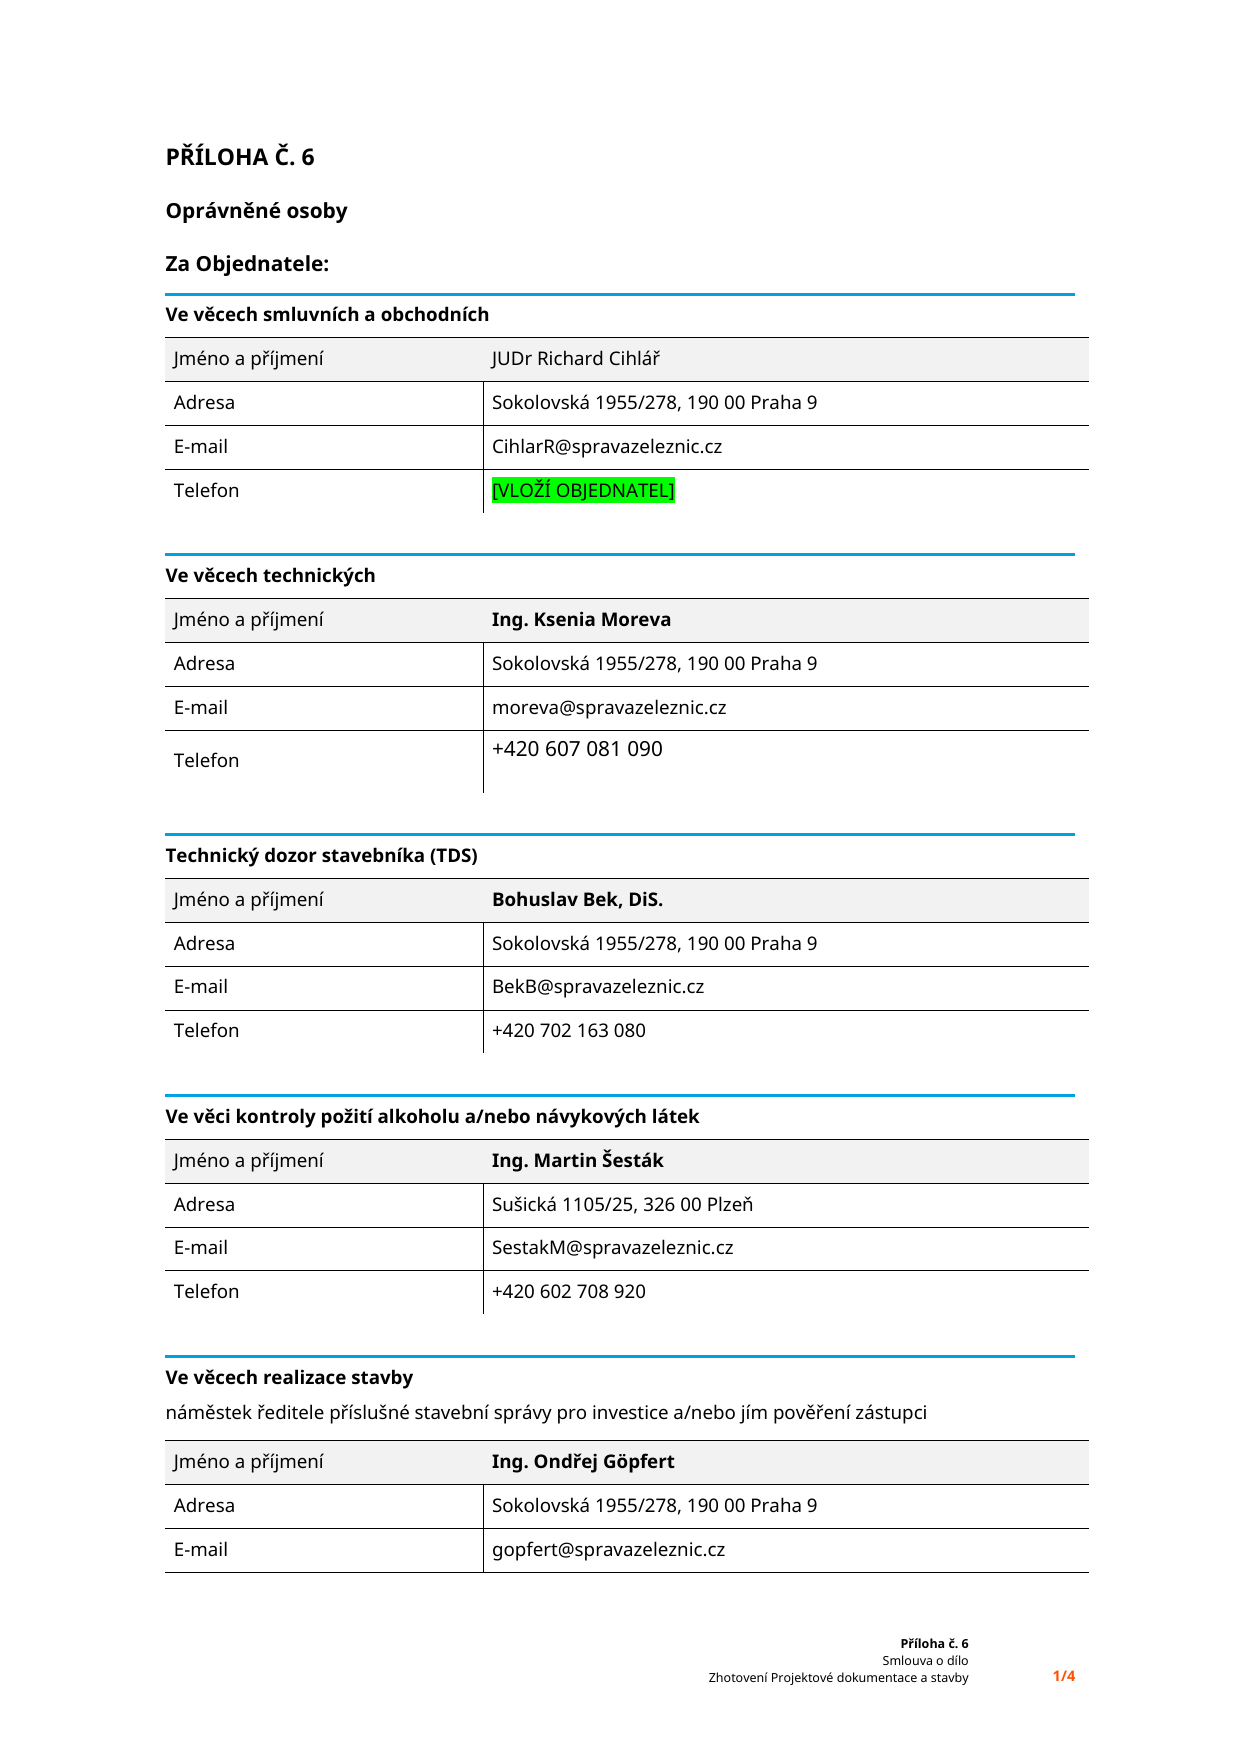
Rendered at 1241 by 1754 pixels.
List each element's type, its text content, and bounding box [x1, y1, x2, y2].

text Ve věcech smluvních a obchodních [165, 296, 1075, 327]
table_cell Adresa [165, 643, 483, 686]
text Ve věci kontroly požití alkoholu a/nebo návykových látek [165, 1097, 1075, 1129]
table_cell BekB@spravazeleznic.cz [484, 967, 1089, 1009]
table_cell CihlarR@spravazeleznic.cz [484, 426, 1089, 469]
table_cell E-mail [165, 426, 483, 469]
table_header Ing. Ondřej Göpfert [484, 1441, 1089, 1484]
table_header Jméno a příjmení [165, 599, 484, 642]
table_cell moreva@spravazeleznic.cz [484, 687, 1089, 730]
table_cell Sokolovská 1955/278, 190 00 Praha 9 [484, 1485, 1089, 1528]
table_cell +420 702 163 080 [484, 1011, 1089, 1053]
text náměstek ředitele příslušné stavební správy pro investice a/nebo jím pověření zástupci [165, 1399, 1075, 1425]
table_cell Telefon [165, 1011, 483, 1053]
table_cell +420 602 708 920 [484, 1271, 1089, 1314]
table_cell Telefon [165, 731, 483, 792]
table_cell Sokolovská 1955/278, 190 00 Praha 9 [484, 643, 1089, 686]
table_cell [VLOŽÍ OBJEDNATEL] [484, 470, 1089, 513]
table_cell SestakM@spravazeleznic.cz [484, 1228, 1089, 1270]
table_header Bohuslav Bek, DiS. [484, 879, 1089, 922]
table_header Ing. Martin Šesták [484, 1140, 1089, 1183]
table_cell E-mail [165, 1228, 483, 1270]
table_cell Telefon [165, 470, 483, 513]
table_cell E-mail [165, 967, 483, 1009]
text Technický dozor stavebníka (TDS) [165, 836, 1075, 868]
table_cell Adresa [165, 382, 483, 425]
table_cell Adresa [165, 1184, 483, 1226]
table_header Jméno a příjmení [165, 879, 484, 922]
text Ve věcech realizace stavby [165, 1358, 1075, 1389]
table_cell +420 607 081 090 [484, 731, 1089, 792]
table_header Jméno a příjmení [165, 1140, 484, 1183]
text Příloha č. 6 [165, 141, 1075, 173]
table_header JUDr Richard Cihlář [484, 338, 1089, 381]
table_cell Sušická 1105/25, 326 00 Plzeň [484, 1184, 1089, 1226]
table_cell E-mail [165, 1529, 483, 1572]
table_cell Telefon [165, 1271, 483, 1314]
table_header Jméno a příjmení [165, 338, 484, 381]
table_cell E-mail [165, 687, 483, 730]
text Oprávněné osoby [165, 197, 1075, 225]
table_cell Sokolovská 1955/278, 190 00 Praha 9 [484, 382, 1089, 425]
table_header Ing. Ksenia Moreva [484, 599, 1089, 642]
text Za Objednatele: [165, 249, 1075, 277]
table_header Jméno a příjmení [165, 1441, 484, 1484]
table_cell Adresa [165, 923, 483, 966]
text Ve věcech technických [165, 556, 1075, 588]
table_cell gopfert@spravazeleznic.cz [484, 1529, 1089, 1572]
table_cell Adresa [165, 1485, 483, 1528]
table_cell Sokolovská 1955/278, 190 00 Praha 9 [484, 923, 1089, 966]
